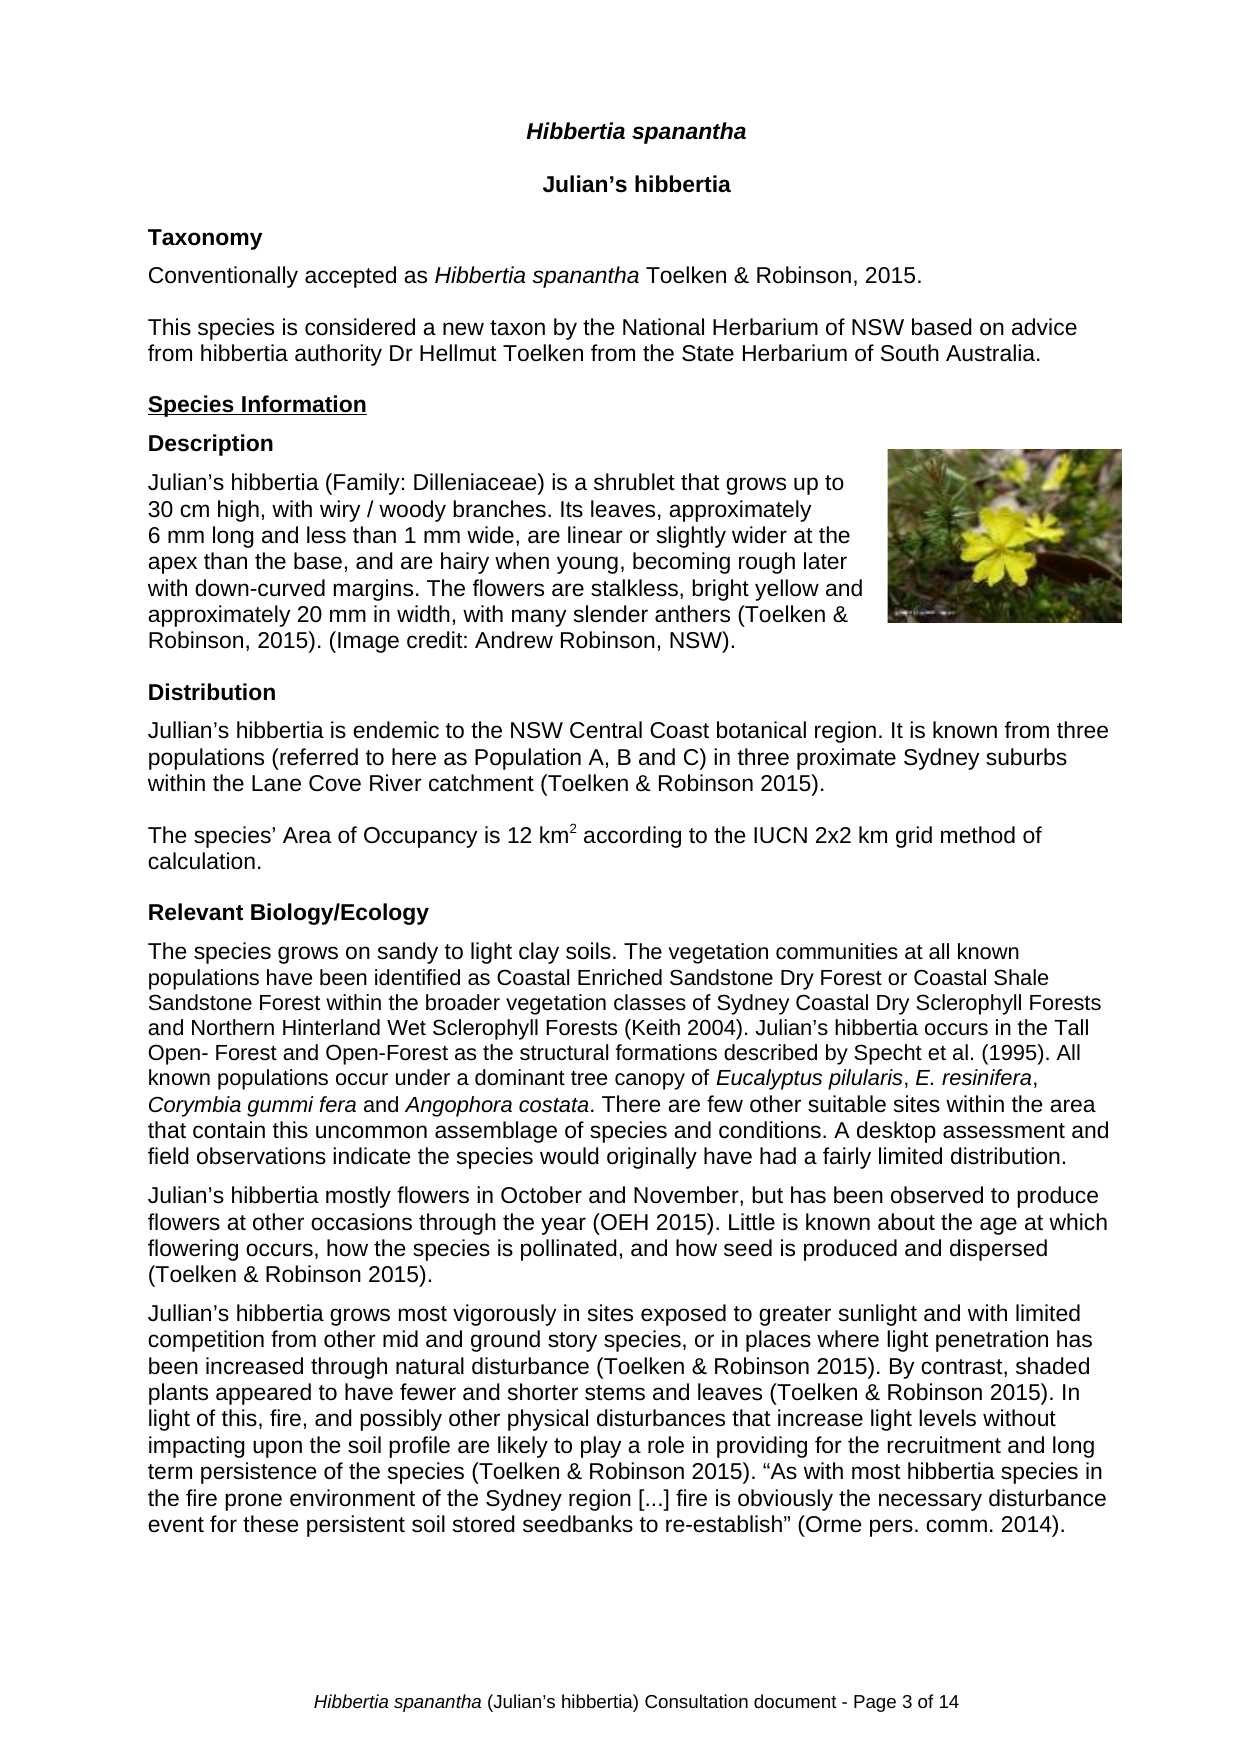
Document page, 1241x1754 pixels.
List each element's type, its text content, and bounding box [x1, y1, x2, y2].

text Description [148, 430, 1125, 457]
text This species is considered a new taxon by the National Herbarium of NSW based on advice from hibbertia authority Dr Hellmut Toelken from the State Herbarium of South Australia. [148, 314, 1125, 366]
subtitle Relevant Biology/Ecology [148, 899, 1125, 926]
subtitle Distribution [148, 679, 1125, 705]
text Species Information [148, 391, 1125, 418]
text Conventionally accepted as Hibbertia spanantha Toelken & Robinson, 2015. [148, 262, 1125, 289]
subtitle The species’ Area of Occupancy is 12 km2 according to the IUCN 2x2 km grid method of calculation. [148, 822, 1125, 874]
picture [887, 449, 1122, 620]
text Julian’s hibbertia (Family: Dilleniaceae) is a shrublet that grows up to 30 cm high, with wiry / woody branches. Its leaves, approximately 6 mm long and less than 1 mm wide, are linear or slightly wider at the apex than the base, and are hairy when young, becoming rough later with down-curved margins. The flowers are stalkless, bright yellow and approximately 20 mm in width, with many slender anthers (Toelken & Robinson, 2015). (Image credit: Andrew Robinson, NSW). [148, 469, 1125, 654]
subtitle The species grows on sandy to light clay soils. The vegetation communities at all known populations have been identified as Coastal Enriched Sandstone Dry Forest or Coastal Shale Sandstone Forest within the broader vegetation classes of Sydney Coastal Dry Sclerophyll Forests and Northern Hinterland Wet Sclerophyll Forests (Keith 2004). Julian’s hibbertia occurs in the Tall Open- Forest and Open-Forest as the structural formations described by Specht et al. (1995). All known populations occur under a dominant tree canopy of Eucalyptus pilularis, E. resinifera, Corymbia gummi fera and Angophora costata. There are few other suitable sites within the area that contain this uncommon assemblage of species and conditions. A desktop assessment and field observations indicate the species would originally have had a fairly limited distribution. [148, 938, 1125, 1169]
title Hibbertia spanantha [148, 118, 1125, 144]
subtitle Jullian’s hibbertia is endemic to the NSW Central Coast botanical region. It is known from three populations (referred to here as Population A, B and C) in three proximate Sydney suburbs within the Lane Cove River catchment (Toelken & Robinson 2015). [148, 717, 1125, 797]
text Taxonomy [148, 223, 1125, 250]
text Jullian’s hibbertia grows most vigorously in sites exposed to greater sunlight and with limited competition from other mid and ground story species, or in places where light penetration has been increased through natural disturbance (Toelken & Robinson 2015). By contrast, shaded plants appeared to have fewer and shorter stems and leaves (Toelken & Robinson 2015). In light of this, fire, and possibly other physical disturbances that increase light levels without impacting upon the soil profile are likely to play a role in providing for the recruitment and long term persistence of the species (Toelken & Robinson 2015). “As with most hibbertia species in the fire prone environment of the Sydney region [...] fire is obviously the necessary disturbance event for these persistent soil stored seedbanks to re-establish” (Orme pers. comm. 2014). [148, 1300, 1125, 1537]
subtitle Julian’s hibbertia mostly flowers in October and November, but has been observed to produce flowers at other occasions through the year (OEH 2015). Little is known about the age at which flowering occurs, how the species is pollinated, and how seed is produced and dispersed (Toelken & Robinson 2015). [148, 1182, 1125, 1287]
text Julian’s hibbertia [148, 171, 1125, 197]
